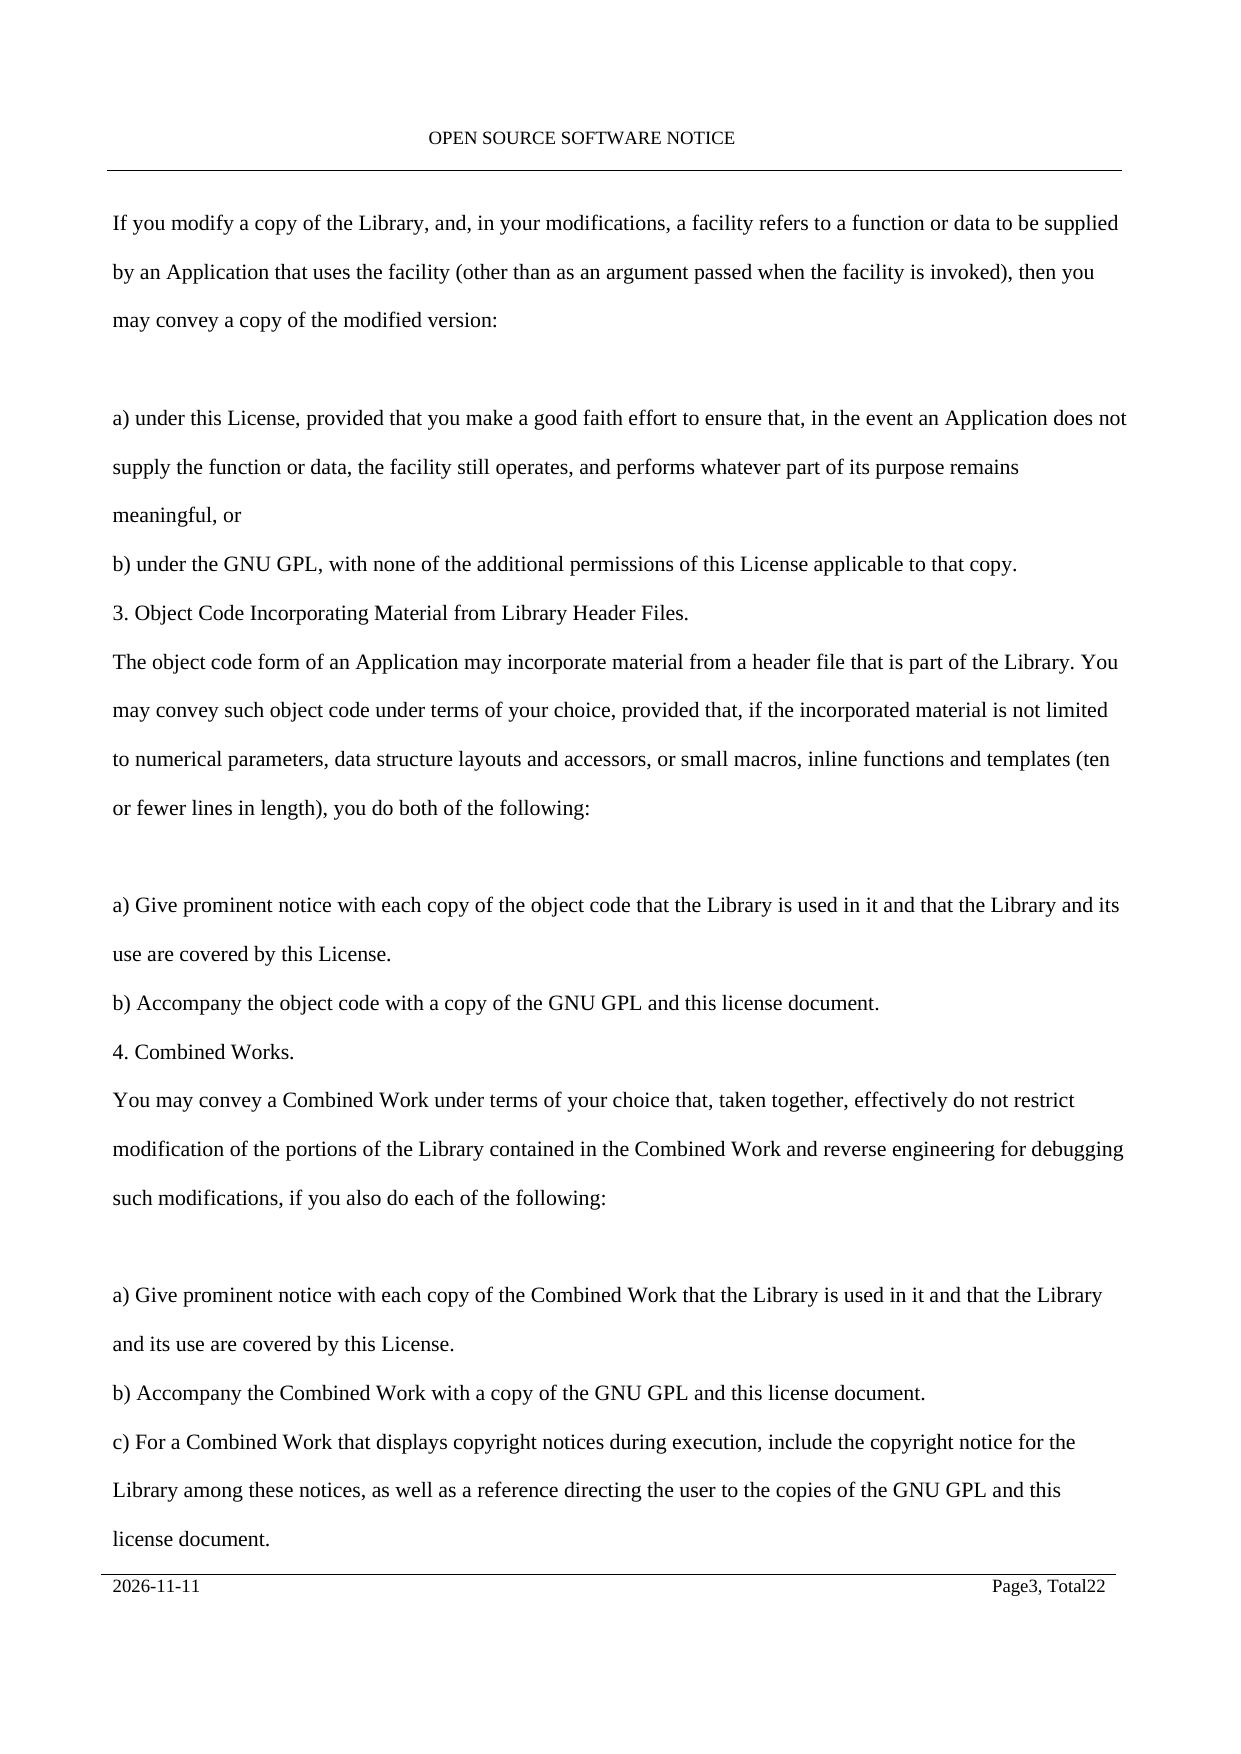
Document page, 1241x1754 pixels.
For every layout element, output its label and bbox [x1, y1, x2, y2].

text [112, 206, 1128, 1555]
